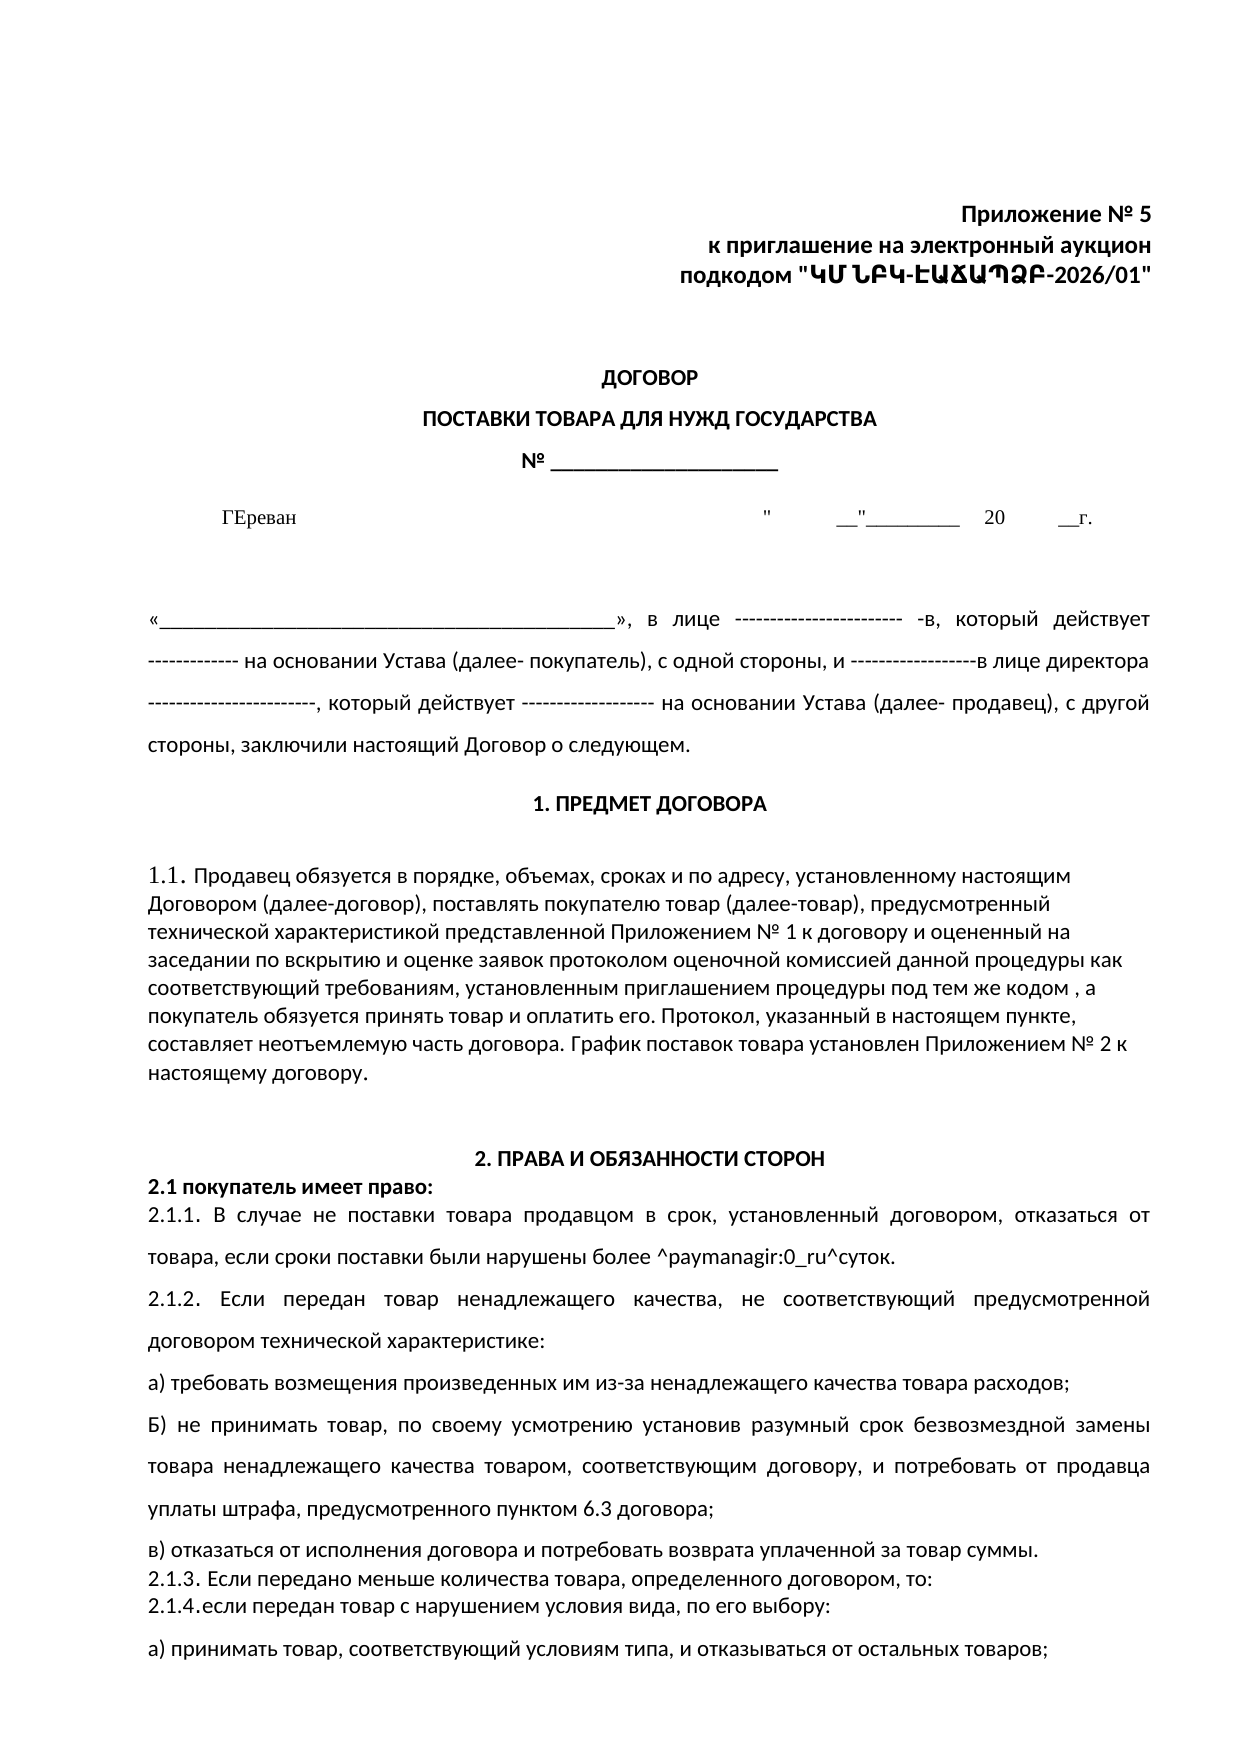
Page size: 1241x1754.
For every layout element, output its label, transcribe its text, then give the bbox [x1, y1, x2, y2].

text к приглашение на электронный аукцион [177, 229, 1152, 259]
text 1.1․ Продавец обязуется в порядке, объемах, сроках и по адресу, установленному настоящим Договором (далее-договор), поставлять покупателю товар (далее-товар), предусмотренный технической характеристикой представленной Приложением № 1 к договору и оцененный на заседании по вскрытию и оценке заявок протоколом оценочной комиссией данной процедуры как соответствующий требованиям, установленным приглашением процедуры под тем же кодом , а покупатель обязуется принять товар и оплатить его. Протокол, указанный в настоящем пункте, составляет неотъемлемую часть договора. График поставок товара установлен Приложением № 2 к настоящему договору. [148, 860, 1152, 1087]
text 1. ПРЕДМЕТ ДОГОВОРА [148, 789, 1152, 817]
list а) требовать возмещения произведенных им из-за ненадлежащего качества товара расходов; [148, 1368, 1152, 1396]
text Приложение № 5 [148, 198, 1152, 229]
text «________________________________________», в лице ------------------------ -в, который действует ------------- на основании Устава (далее- покупатель), с одной стороны, и ------------------в лице директора ------------------------, который действует ------------------- на основании Устава (далее- продавец), с другой стороны, заключили настоящий Договор о следующем. [148, 604, 1152, 758]
text ПОСТАВКИ ТОВАРА ДЛЯ НУЖД ГОСУДАРСТВА [148, 404, 1152, 433]
text в) отказаться от исполнения договора и потребовать возврата уплаченной за товар суммы. [148, 1536, 1152, 1564]
text № ____________________ [148, 447, 1152, 474]
list Б) не принимать товар, по своему усмотрению установив разумный срок безвозмездной замены товара ненадлежащего качества товаром, соответствующим договору, и потребовать от продавца уплаты штрафа, предусмотренного пунктом 6.3 договора; [148, 1410, 1152, 1522]
list 2. ПРАВА И ОБЯЗАННОСТИ СТОРОН [148, 1144, 1152, 1172]
text 2.1.3․ Если передано меньше количества товара, определенного договором, то: [148, 1564, 1152, 1592]
table_header " __"_________ 20 __г. [620, 505, 1104, 546]
list а) принимать товар, соответствующий условиям типа, и отказываться от остальных товаров; [148, 1634, 1152, 1662]
table_header ГЕреван [136, 505, 620, 546]
list 2.1.2․ Если передан товар ненадлежащего качества, не соответствующий предусмотренной договором технической характеристике: [148, 1284, 1152, 1354]
text подкодом "ԿՄ ՆԲԿ-ԷԱՃԱՊՁԲ-2026/01" [177, 259, 1152, 290]
list 2.1.4․если передан товар с нарушением условия вида, по его выбору: [148, 1592, 1152, 1620]
text ДОГОВОР [148, 363, 1152, 391]
text 2.1 покупатель имеет право: [148, 1172, 1152, 1200]
list 2.1.1․ В случае не поставки товара продавцом в срок, установленный договором, отказаться от товара, если сроки поставки были нарушены более ^paymanagir:0_ru^суток. [148, 1200, 1152, 1270]
